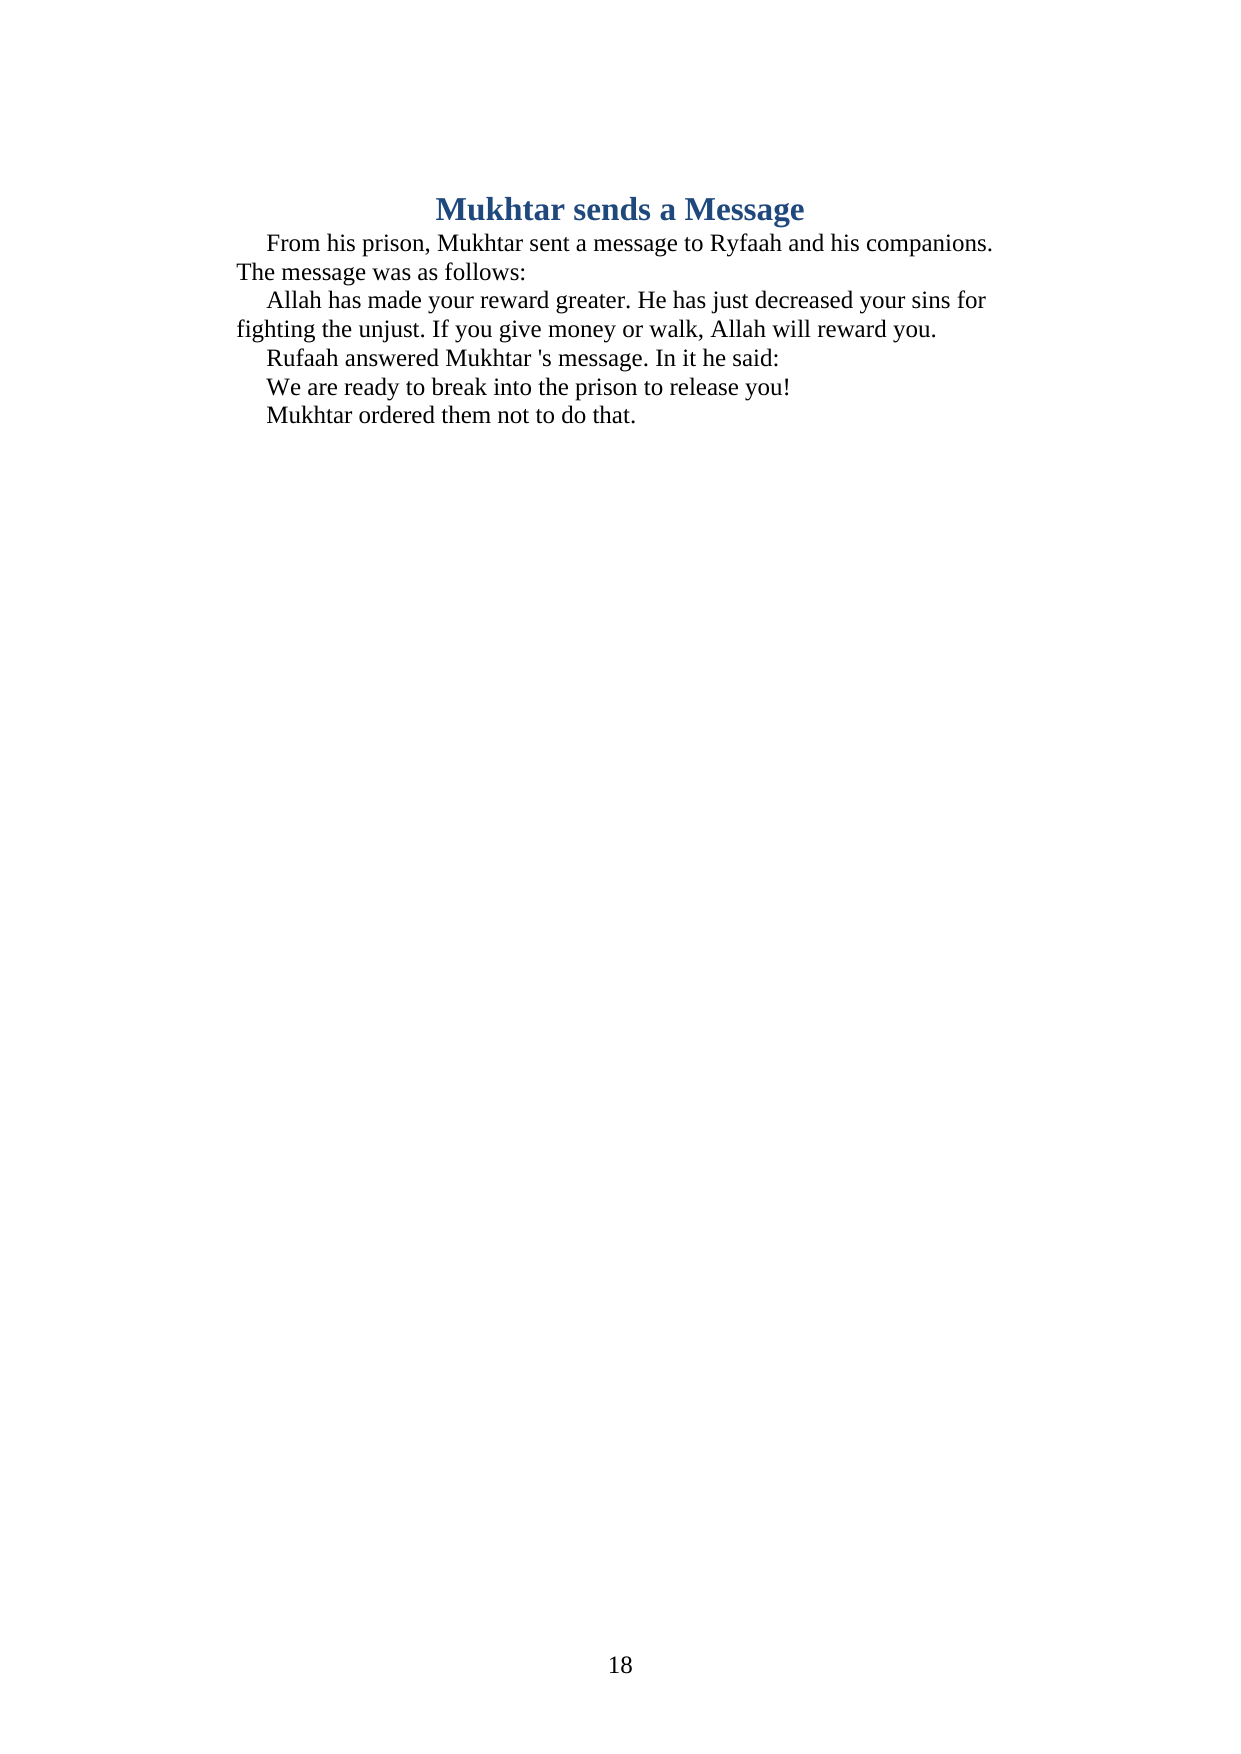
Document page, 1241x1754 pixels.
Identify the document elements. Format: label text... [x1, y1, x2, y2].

subtitle Mukhtar sends a Message [236, 190, 1004, 228]
text We are ready to break into the prison to release you! [236, 372, 1004, 401]
text Mukhtar ordered them not to do that. [236, 401, 1004, 429]
text Rufaah answered Mukhtar 's message. In it he said: [236, 343, 1004, 372]
text From his prison, Mukhtar sent a message to Ryfaah and his companions. The message was as follows: [236, 228, 1004, 286]
text Allah has made your reward greater. He has just decreased your sins for fighting the unjust. If you give money or walk, Allah will reward you. [236, 286, 1004, 343]
